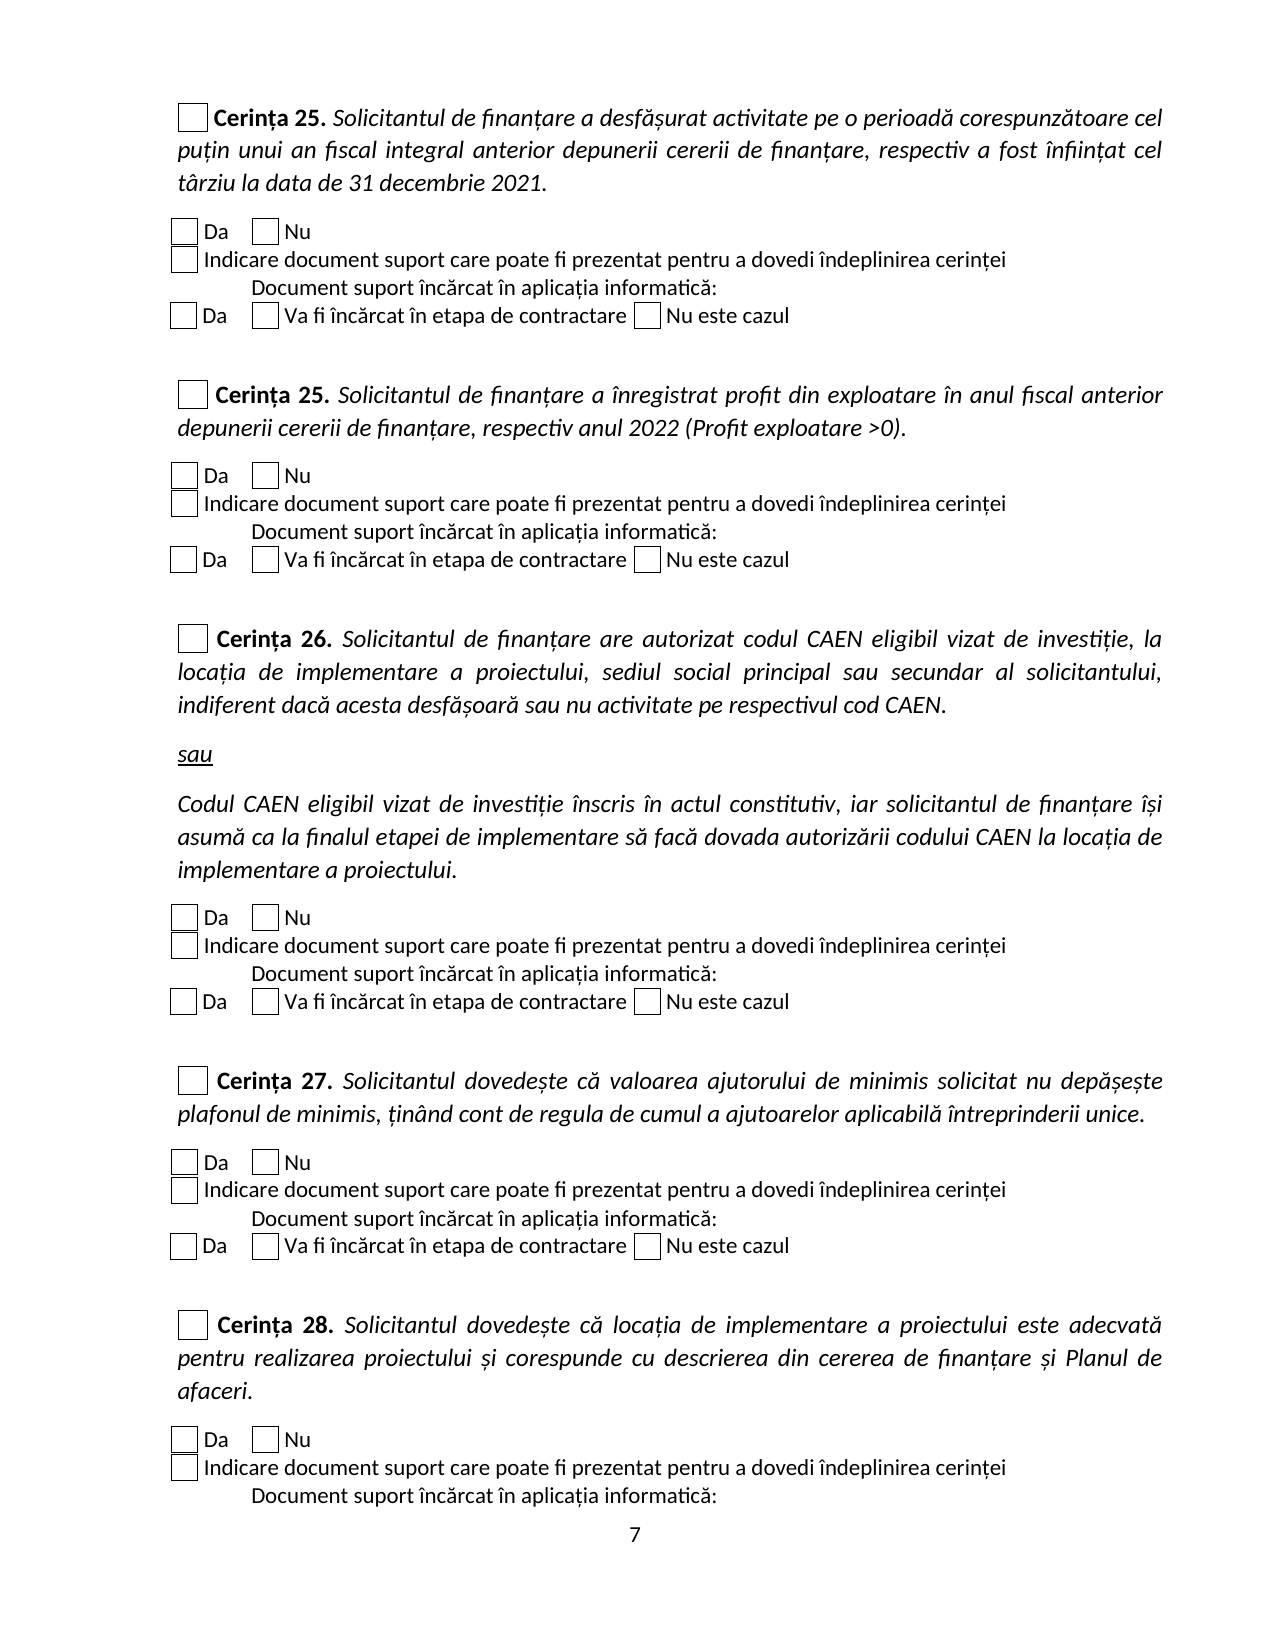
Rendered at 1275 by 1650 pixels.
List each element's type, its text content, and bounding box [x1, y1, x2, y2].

text Codul CAEN eligibil vizat de investiție înscris în actul constitutiv, iar solicitantul de finanțare își asumă ca la finalul etapei de implementare să facă dovada autorizării codului CAEN la locația de implementare a proiectului. [177, 788, 1167, 884]
text Indicare document suport care poate fi prezentat pentru a dovedi îndeplinirea cerinței [171, 931, 1167, 959]
text Cerința 27. Solicitantul dovedește că valoarea ajutorului de minimis solicitat nu depășește plafonul de minimis, ținând cont de regula de cumul a ajutoarelor aplicabilă întreprinderii unice. [177, 1065, 1167, 1128]
text Da Va fi încărcat în etapa de contractare Nu este cazul [169, 987, 1167, 1016]
text Indicare document suport care poate fi prezentat pentru a dovedi îndeplinirea cerinței [171, 489, 1167, 517]
text Indicare document suport care poate fi prezentat pentru a dovedi îndeplinirea cerinței [171, 245, 1167, 273]
text Indicare document suport care poate fi prezentat pentru a dovedi îndeplinirea cerinței [171, 1453, 1167, 1481]
text Cerința 28. Solicitantul dovedește că locația de implementare a proiectului este adecvată pentru realizarea proiectului și corespunde cu descrierea din cererea de finanțare și Planul de afaceri. [177, 1309, 1167, 1406]
text Document suport încărcat în aplicația informatică: [171, 959, 1167, 987]
text Da Nu [171, 461, 1167, 489]
text Cerința 26. Solicitantul de finanțare are autorizat codul CAEN eligibil vizat de investiție, la locația de implementare a proiectului, sediul social principal sau secundar al solicitantului, indiferent dacă acesta desfășoară sau nu activitate pe respectivul cod CAEN. [177, 623, 1167, 719]
text Da Nu [171, 217, 1167, 245]
text Da Nu [171, 1148, 1167, 1176]
text Da Va fi încărcat în etapa de contractare Nu este cazul [169, 301, 1167, 329]
text Cerința 25. Solicitantul de finanțare a desfășurat activitate pe o perioadă corespunzătoare cel puțin unui an fiscal integral anterior depunerii cererii de finanțare, respectiv a fost înființat cel târziu la data de 31 decembrie 2021. [177, 102, 1167, 198]
text Document suport încărcat în aplicația informatică: [171, 1204, 1167, 1232]
text Da Nu [171, 903, 1167, 931]
text Document suport încărcat în aplicația informatică: [171, 517, 1167, 545]
text Da Nu [171, 1425, 1167, 1453]
text Document suport încărcat în aplicația informatică: [171, 1481, 1167, 1509]
text Cerința 25. Solicitantul de finanțare a înregistrat profit din exploatare în anul fiscal anterior depunerii cererii de finanțare, respectiv anul 2022 (Profit exploatare >0). [177, 379, 1167, 442]
text Document suport încărcat în aplicația informatică: [171, 273, 1167, 301]
text Da Va fi încărcat în etapa de contractare Nu este cazul [169, 1232, 1167, 1260]
text Indicare document suport care poate fi prezentat pentru a dovedi îndeplinirea cerinței [171, 1176, 1167, 1204]
text sau [177, 738, 1167, 769]
text Da Va fi încărcat în etapa de contractare Nu este cazul [169, 545, 1167, 573]
